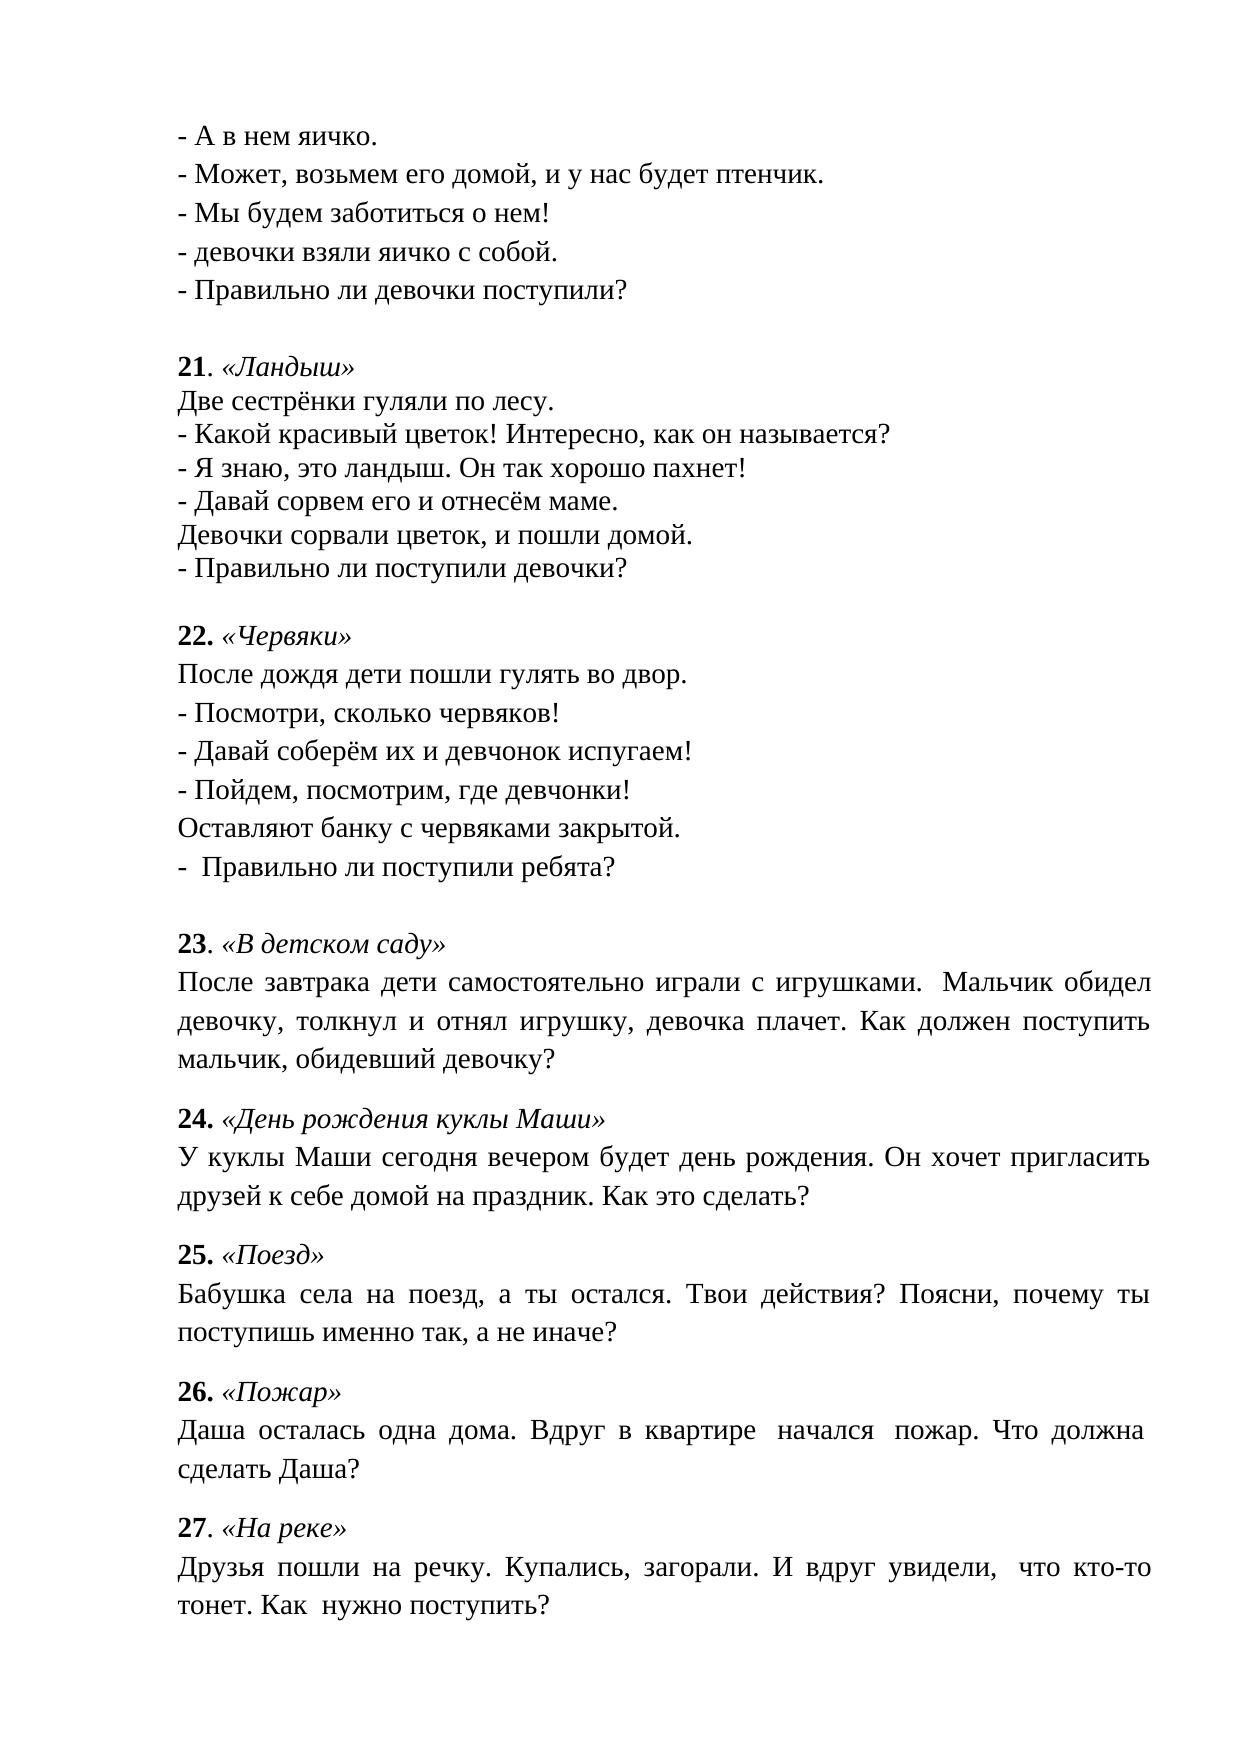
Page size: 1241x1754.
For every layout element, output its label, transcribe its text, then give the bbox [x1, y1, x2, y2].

text - Правильно ли поступили девочки? [177, 551, 1152, 584]
text После дождя дети пошли гулять во двор. [177, 656, 1152, 690]
text Бабушка села на поезд, а ты остался. Твои действия? Поясни, почему ты поступишь именно так, а не иначе? [177, 1276, 1152, 1348]
text - Давай соберём их и девчонок испугаем! [177, 733, 1152, 767]
text 27. «На реке» [177, 1510, 1152, 1544]
text 21. «Ландыш» [177, 349, 1152, 383]
text После завтрака дети самостоятельно играли с игрушками. Мальчик обидел девочку, толкнул и отнял игрушку, девочка плачет. Как должен поступить мальчик, обидевший девочку? [177, 964, 1152, 1075]
text 23. «В детском саду» [177, 926, 1152, 959]
text 25. «Поезд» [177, 1237, 1152, 1271]
text Даша осталась одна дома. Вдруг в квартире начался пожар. Что должна сделать Даша? [177, 1412, 1152, 1484]
text 22. «Червяки» [177, 618, 1152, 651]
text Две сестрёнки гуляли по лесу. [177, 383, 1152, 416]
text - Может, возьмем его домой, и у нас будет птенчик. [177, 157, 1152, 190]
text У куклы Маши сегодня вечером будет день рождения. Он хочет пригласить друзей к себе домой на праздник. Как это сделать? [177, 1139, 1152, 1212]
text 26. «Пожар» [177, 1374, 1152, 1407]
text Девочки сорвали цветок, и пошли домой. [177, 517, 1152, 551]
text - Давай сорвем его и отнесём маме. [177, 483, 1152, 517]
text Друзья пошли на речку. Купались, загорали. И вдруг увидели, что кто-то тонет. Как нужно поступить? [177, 1549, 1152, 1621]
text - девочки взяли яичко с собой. [177, 234, 1152, 267]
text - Правильно ли поступили ребята? [177, 849, 1152, 882]
text - Какой красивый цветок! Интересно, как он называется? [177, 416, 1152, 450]
text - Посмотри, сколько червяков! [177, 695, 1152, 728]
text - Я знаю, это ландыш. Он так хорошо пахнет! [177, 450, 1152, 483]
text - А в нем яичко. [177, 118, 1152, 152]
text - Мы будем заботиться о нем! [177, 195, 1152, 229]
text Оставляют банку с червяками закрытой. [177, 810, 1152, 844]
text 24. «День рождения куклы Маши» [177, 1101, 1152, 1134]
text - Правильно ли девочки поступили? [177, 272, 1152, 306]
text - Пойдем, посмотрим, где девчонки! [177, 772, 1152, 805]
